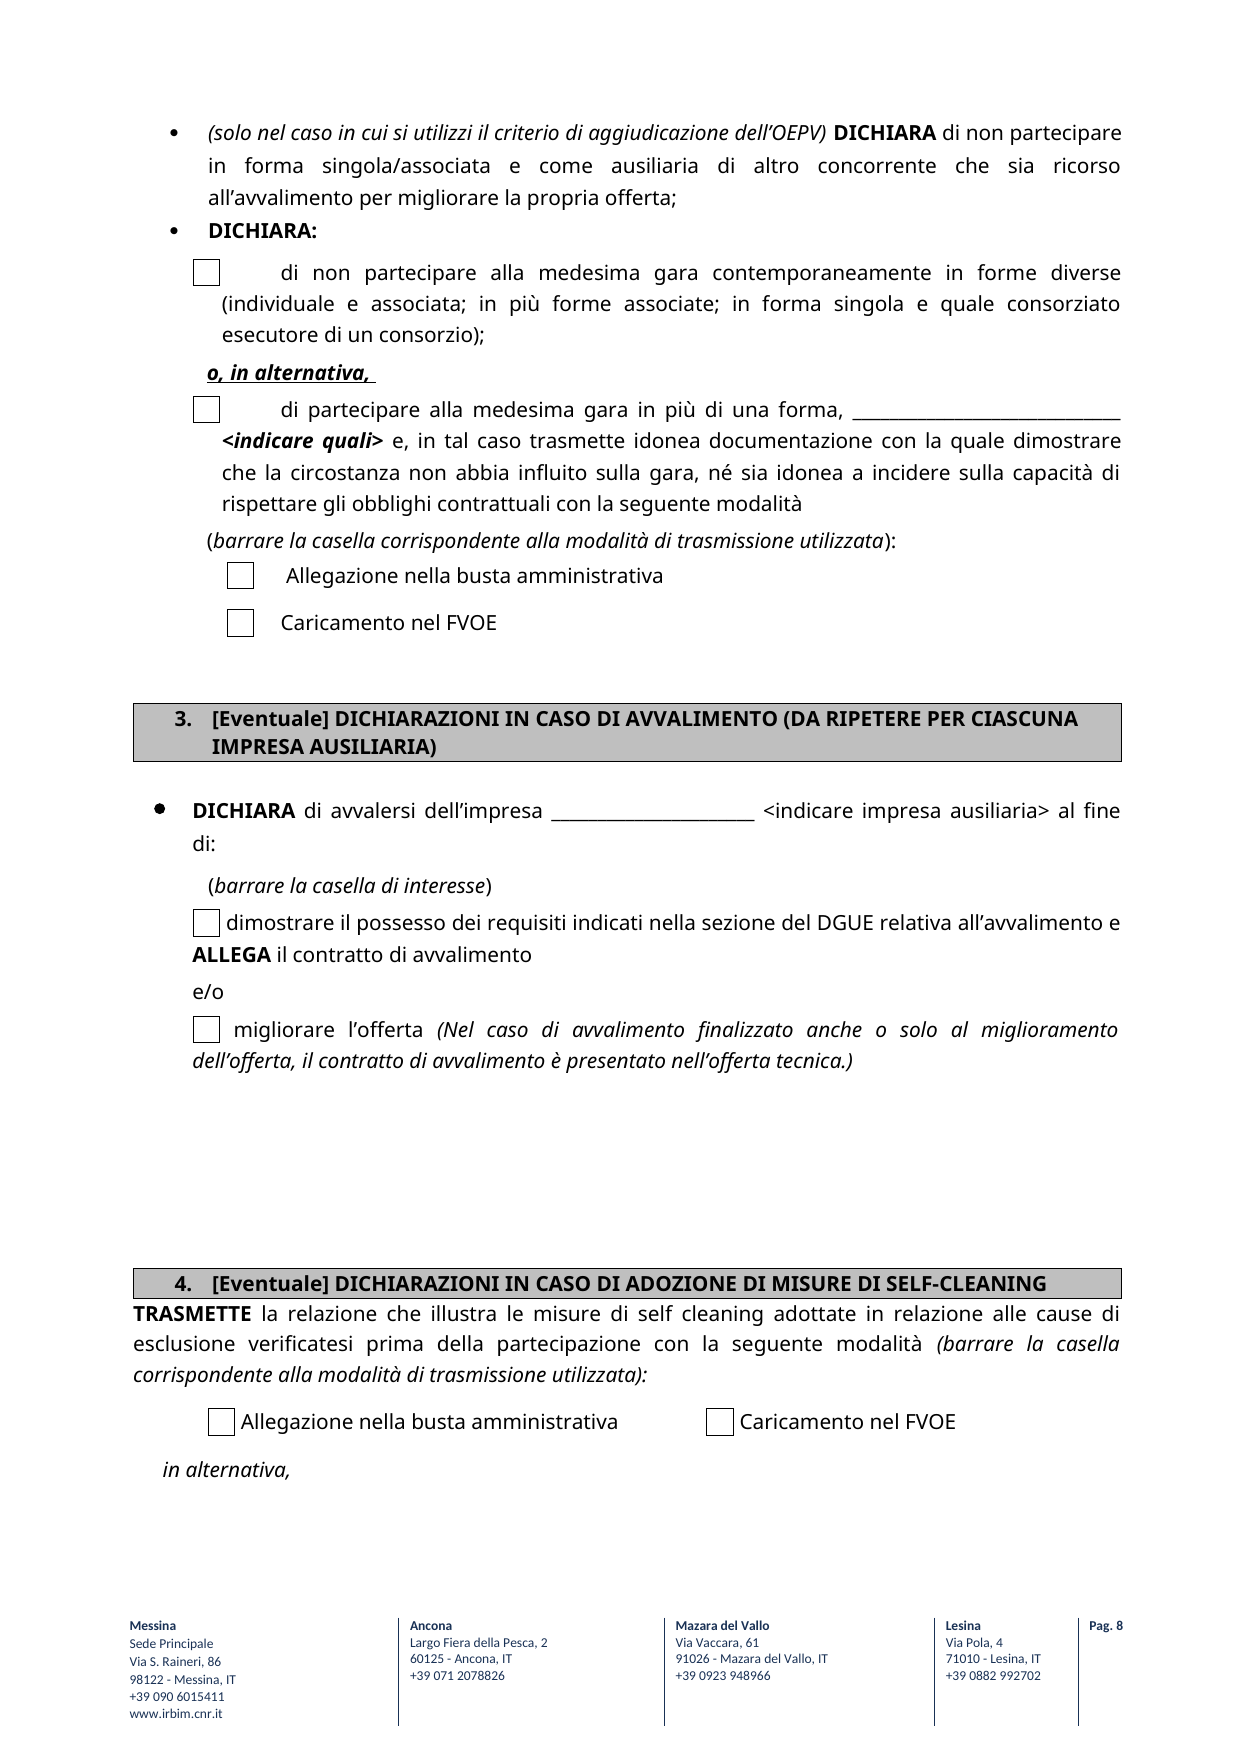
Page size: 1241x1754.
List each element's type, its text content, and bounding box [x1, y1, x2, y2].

text (barrare la casella corrispondente alla modalità di trasmissione utilizzata): [207, 524, 1122, 555]
text TRASMETTE la relazione che illustra le misure di self cleaning adottate in relazione alle cause di esclusione verificatesi prima della partecipazione con la seguente modalità (barrare la casella corrispondente alla modalità di trasmissione utilizzata): [133, 1299, 1122, 1388]
text migliorare l’offerta (Nel caso di avvalimento finalizzato anche o solo al miglioramento dell’offerta, il contratto di avvalimento è presentato nell’offerta tecnica.) [192, 1012, 1122, 1074]
list (barrare la casella di interesse) [208, 868, 1122, 899]
text di partecipare alla medesima gara in più di una forma, _____________________________ <indicare quali> e, in tal caso trasmette idonea documentazione con la quale dimostrare che la circostanza non abbia influito sulla gara, né sia idonea a incidere sulla capacità di rispettare gli obblighi contrattuali con la seguente modalità [192, 392, 1122, 517]
list in alternativa, [162, 1455, 1122, 1483]
list DICHIARA di avvalersi dell’impresa ______________________ <indicare impresa ausiliaria> al fine di: [154, 797, 1122, 858]
table_header [Eventuale] DICHIARAZIONI IN CASO DI AVVALIMENTO (DA RIPETERE PER CIASCUNA IMPRESA AUSILIARIA) [134, 704, 1121, 761]
list DICHIARA: [170, 216, 1122, 244]
text e/o [192, 974, 1122, 1006]
text di non partecipare alla medesima gara contemporaneamente in forme diverse (individuale e associata; in più forme associate; in forma singola e quale consorziato esecutore di un consorzio); [192, 255, 1122, 349]
text dimostrare il possesso dei requisiti indicati nella sezione del DGUE relativa all’avvalimento e ALLEGA il contratto di avvalimento [192, 906, 1122, 968]
text Allegazione nella busta amministrativa Caricamento nel FVOE [133, 1407, 1122, 1436]
text Caricamento nel FVOE [207, 608, 1122, 637]
text Allegazione nella busta amministrativa [207, 561, 1122, 589]
text o, in alternativa, [133, 355, 1122, 386]
table_header [Eventuale] DICHIARAZIONI IN CASO DI ADOZIONE DI MISURE DI SELF-CLEANING [134, 1269, 1121, 1298]
list (solo nel caso in cui si utilizzi il criterio di aggiudicazione dell’OEPV) DICHIARA di non partecipare in forma singola/associata e come ausiliaria di altro concorrente che sia ricorso all’avvalimento per migliorare la propria offerta; [170, 118, 1122, 212]
